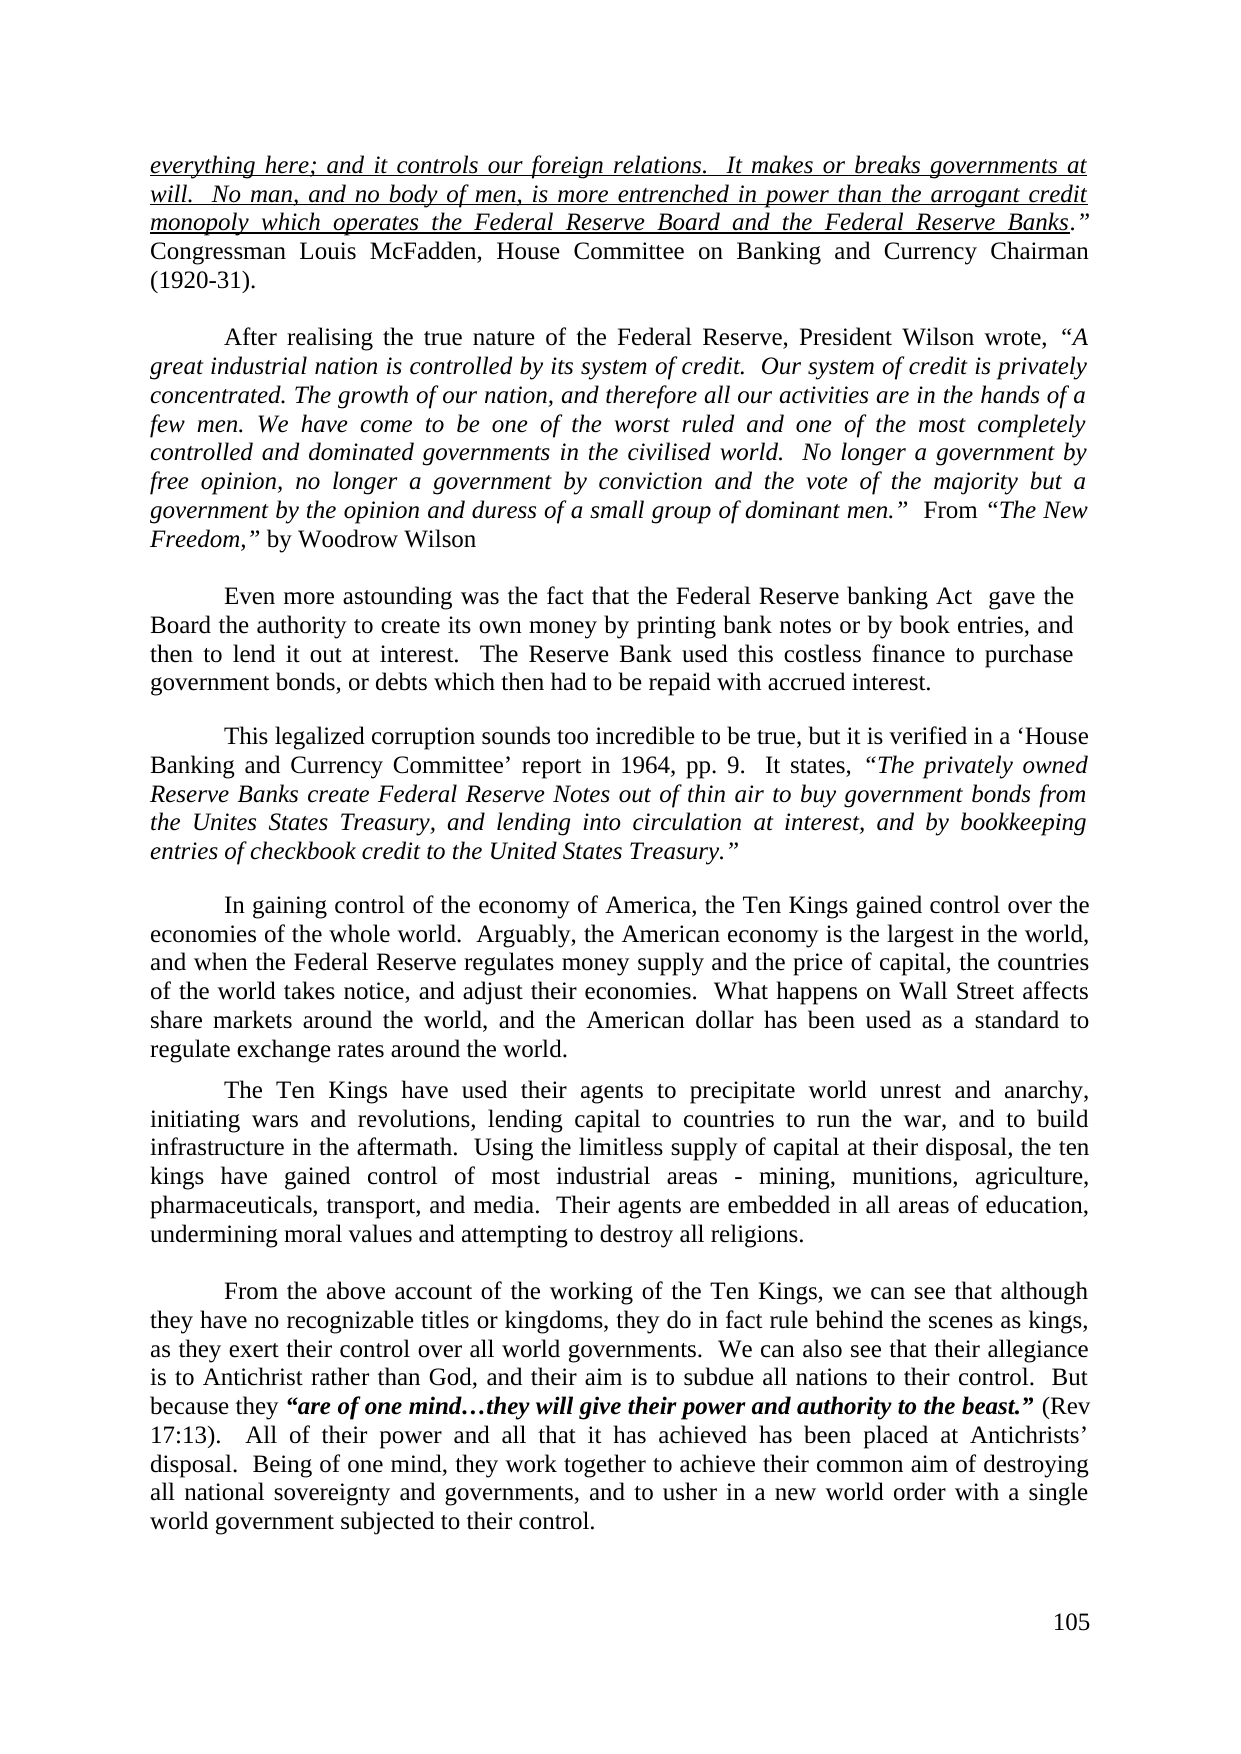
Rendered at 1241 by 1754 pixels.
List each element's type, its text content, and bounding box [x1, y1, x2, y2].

text The Ten Kings have used their agents to precipitate world unrest and anarchy, initiating wars and revolutions, lending capital to countries to run the war, and to build infrastructure in the aftermath. Using the limitless supply of capital at their disposal, the ten kings have gained control of most industrial areas - mining, munitions, agriculture, pharmaceuticals, transport, and media. Their agents are embedded in all areas of education, undermining moral values and attempting to destroy all religions. [150, 1075, 1090, 1247]
text From the above account of the working of the Ten Kings, we can see that although they have no recognizable titles or kingdoms, they do in fact rule behind the scenes as kings, as they exert their control over all world governments. We can also see that their allegiance is to Antichrist rather than God, and their aim is to subdue all nations to their control. But because they “are of one mind…they will give their power and authority to the beast.” (Rev 17:13). All of their power and all that it has achieved has been placed at Antichrists’ disposal. Being of one mind, they work together to achieve their common aim of destroying all national sovereignty and governments, and to usher in a new world order with a single world government subjected to their control. [150, 1276, 1090, 1535]
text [150, 150, 1090, 294]
text Even more astounding was the fact that the Federal Reserve banking Act gave the Board the authority to create its own money by printing bank notes or by book entries, and then to lend it out at interest. The Reserve Bank used this costless finance to purchase government bonds, or debts which then had to be repaid with accrued interest. [150, 581, 1076, 696]
text In gaining control of the economy of America, the Ten Kings gained control over the economies of the whole world. Arguably, the American economy is the largest in the world, and when the Federal Reserve regulates money supply and the price of capital, the countries of the world takes notice, and adjust their economies. What happens on Wall Street affects share markets around the world, and the American dollar has been used as a standard to regulate exchange rates around the world. [150, 890, 1090, 1062]
text After realising the true nature of the Federal Reserve, President Wilson wrote, “A great industrial nation is controlled by its system of credit. Our system of credit is privately concentrated. The growth of our nation, and therefore all our activities are in the hands of a few men. We have come to be one of the worst ruled and one of the most completely controlled and dominated governments in the civilised world. No longer a government by free opinion, no longer a government by conviction and the vote of the majority but a government by the opinion and duress of a small group of dominant men.” From “The New Freedom,” by Woodrow Wilson [150, 322, 1090, 552]
text This legalized corruption sounds too incredible to be true, but it is verified in a ‘House Banking and Currency Committee’ report in 1964, pp. 9. It states, “The privately owned Reserve Banks create Federal Reserve Notes out of thin air to buy government bonds from the Unites States Treasury, and lending into circulation at interest, and by bookkeeping entries of checkbook credit to the United States Treasury.” [150, 721, 1090, 865]
